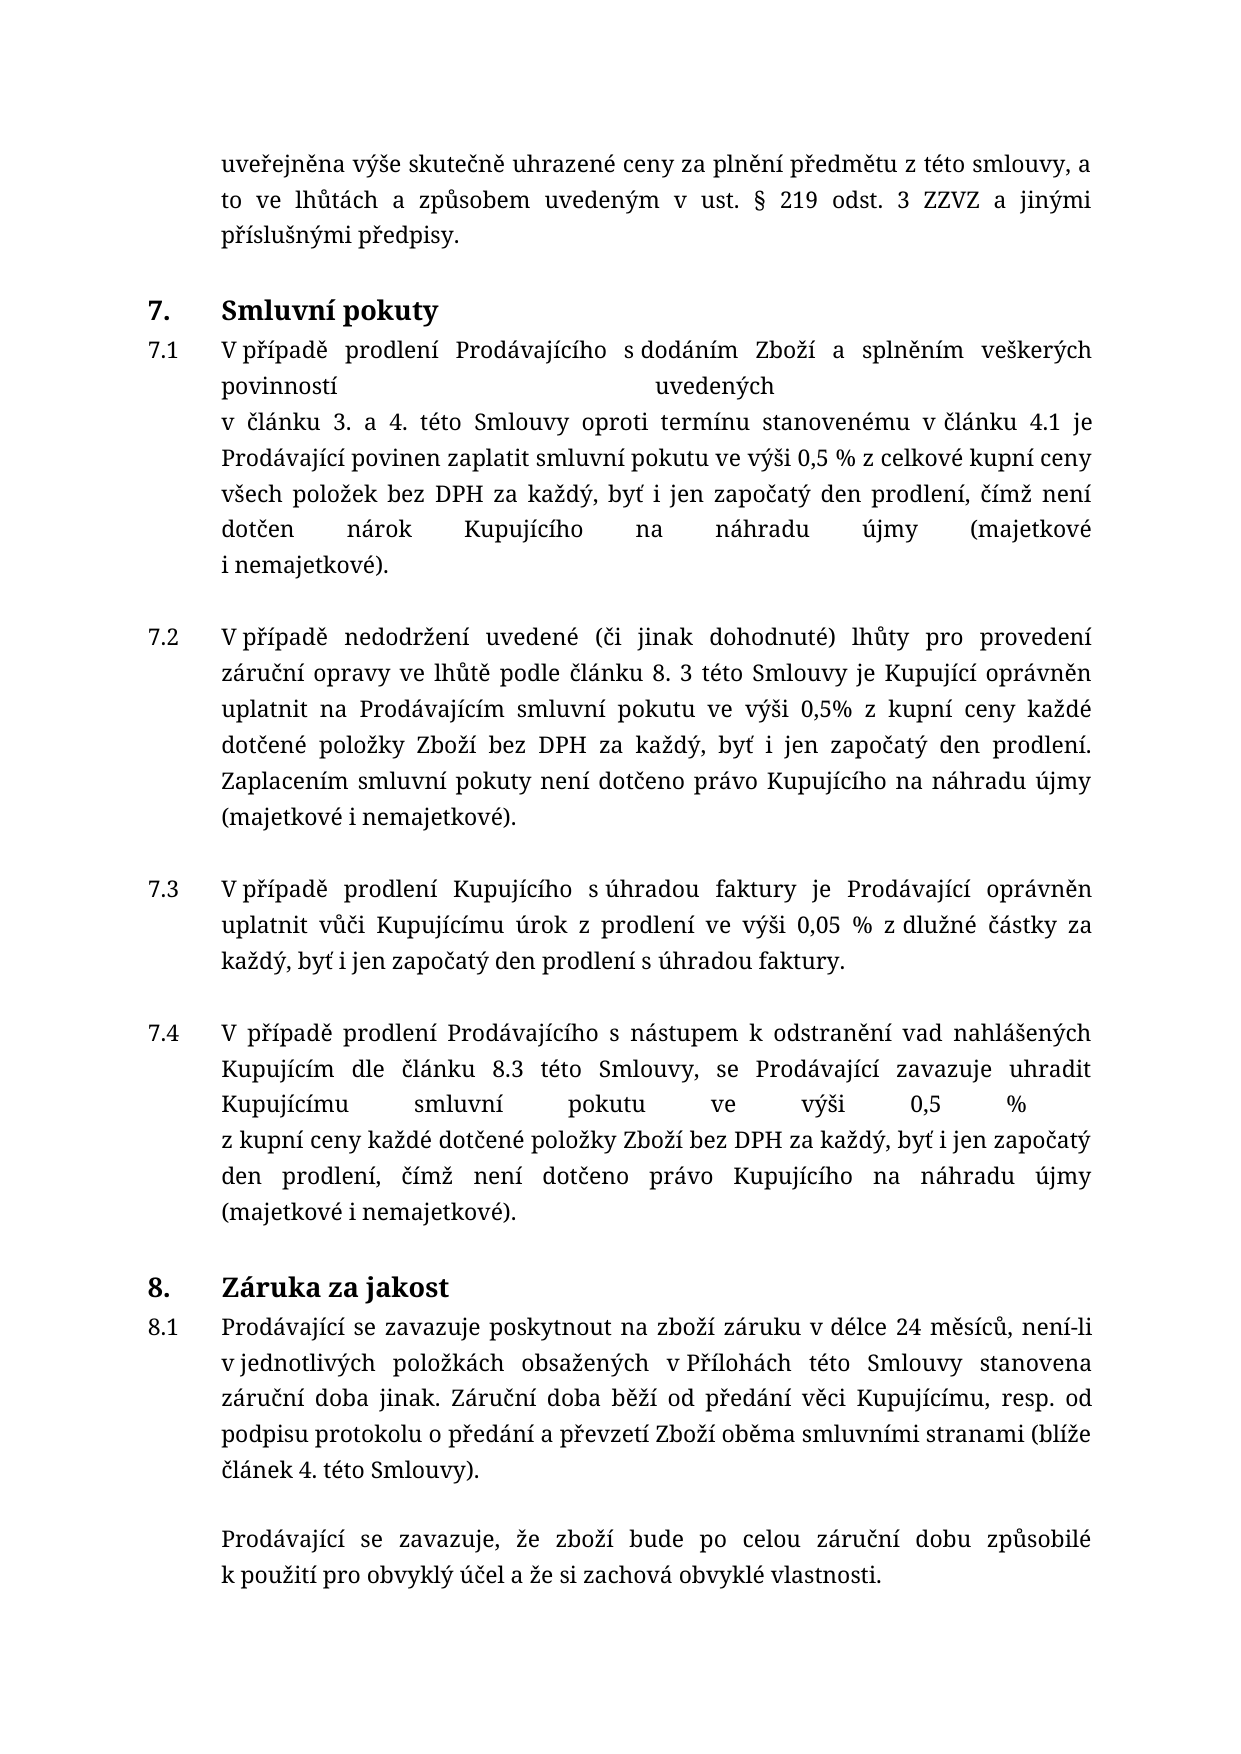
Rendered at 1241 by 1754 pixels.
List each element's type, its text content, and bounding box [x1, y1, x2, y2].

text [148, 148, 1093, 251]
text 7. Smluvní pokuty [148, 291, 1093, 328]
text 7.3 V případě prodlení Kupujícího s úhradou faktury je Prodávající oprávněn uplatnit vůči Kupujícímu úrok z prodlení ve výši 0,05 % z dlužné částky za každý, byť i jen započatý den prodlení s úhradou faktury. [148, 873, 1093, 976]
text 7.4 V případě prodlení Prodávajícího s nástupem k odstranění vad nahlášených Kupujícím dle článku 8.3 této Smlouvy, se Prodávající zavazuje uhradit Kupujícímu smluvní pokutu ve výši 0,5 % z kupní ceny každé dotčené položky Zboží bez DPH za každý, byť i jen započatý den prodlení, čímž není dotčeno právo Kupujícího na náhradu újmy (majetkové i nemajetkové). [148, 1017, 1093, 1227]
text 8.1 Prodávající se zavazuje poskytnout na zboží záruku v délce 24 měsíců, není-li v jednotlivých položkách obsažených v Přílohách této Smlouvy stanovena záruční doba jinak. Záruční doba běží od předání věci Kupujícímu, resp. od podpisu protokolu o předání a převzetí Zboží oběma smluvními stranami (blíže článek 4. této Smlouvy). [148, 1311, 1093, 1486]
text Prodávající se zavazuje, že zboží bude po celou záruční dobu způsobilé k použití pro obvyklý účel a že si zachová obvyklé vlastnosti. [221, 1523, 1093, 1590]
text 7.1 V případě prodlení Prodávajícího s dodáním Zboží a splněním veškerých povinností uvedených v článku 3. a 4. této Smlouvy oproti termínu stanovenému v článku 4.1 je Prodávající povinen zaplatit smluvní pokutu ve výši 0,5 % z celkové kupní ceny všech položek bez DPH za každý, byť i jen započatý den prodlení, čímž není dotčen nárok Kupujícího na náhradu újmy (majetkové i nemajetkové). [148, 334, 1093, 581]
text 8. Záruka za jakost [148, 1268, 1093, 1305]
text 7.2 V případě nedodržení uvedené (či jinak dohodnuté) lhůty pro provedení záruční opravy ve lhůtě podle článku 8. 3 této Smlouvy je Kupující oprávněn uplatnit na Prodávajícím smluvní pokutu ve výši 0,5% z kupní ceny každé dotčené položky Zboží bez DPH za každý, byť i jen započatý den prodlení. Zaplacením smluvní pokuty není dotčeno právo Kupujícího na náhradu újmy (majetkové i nemajetkové). [148, 621, 1093, 832]
